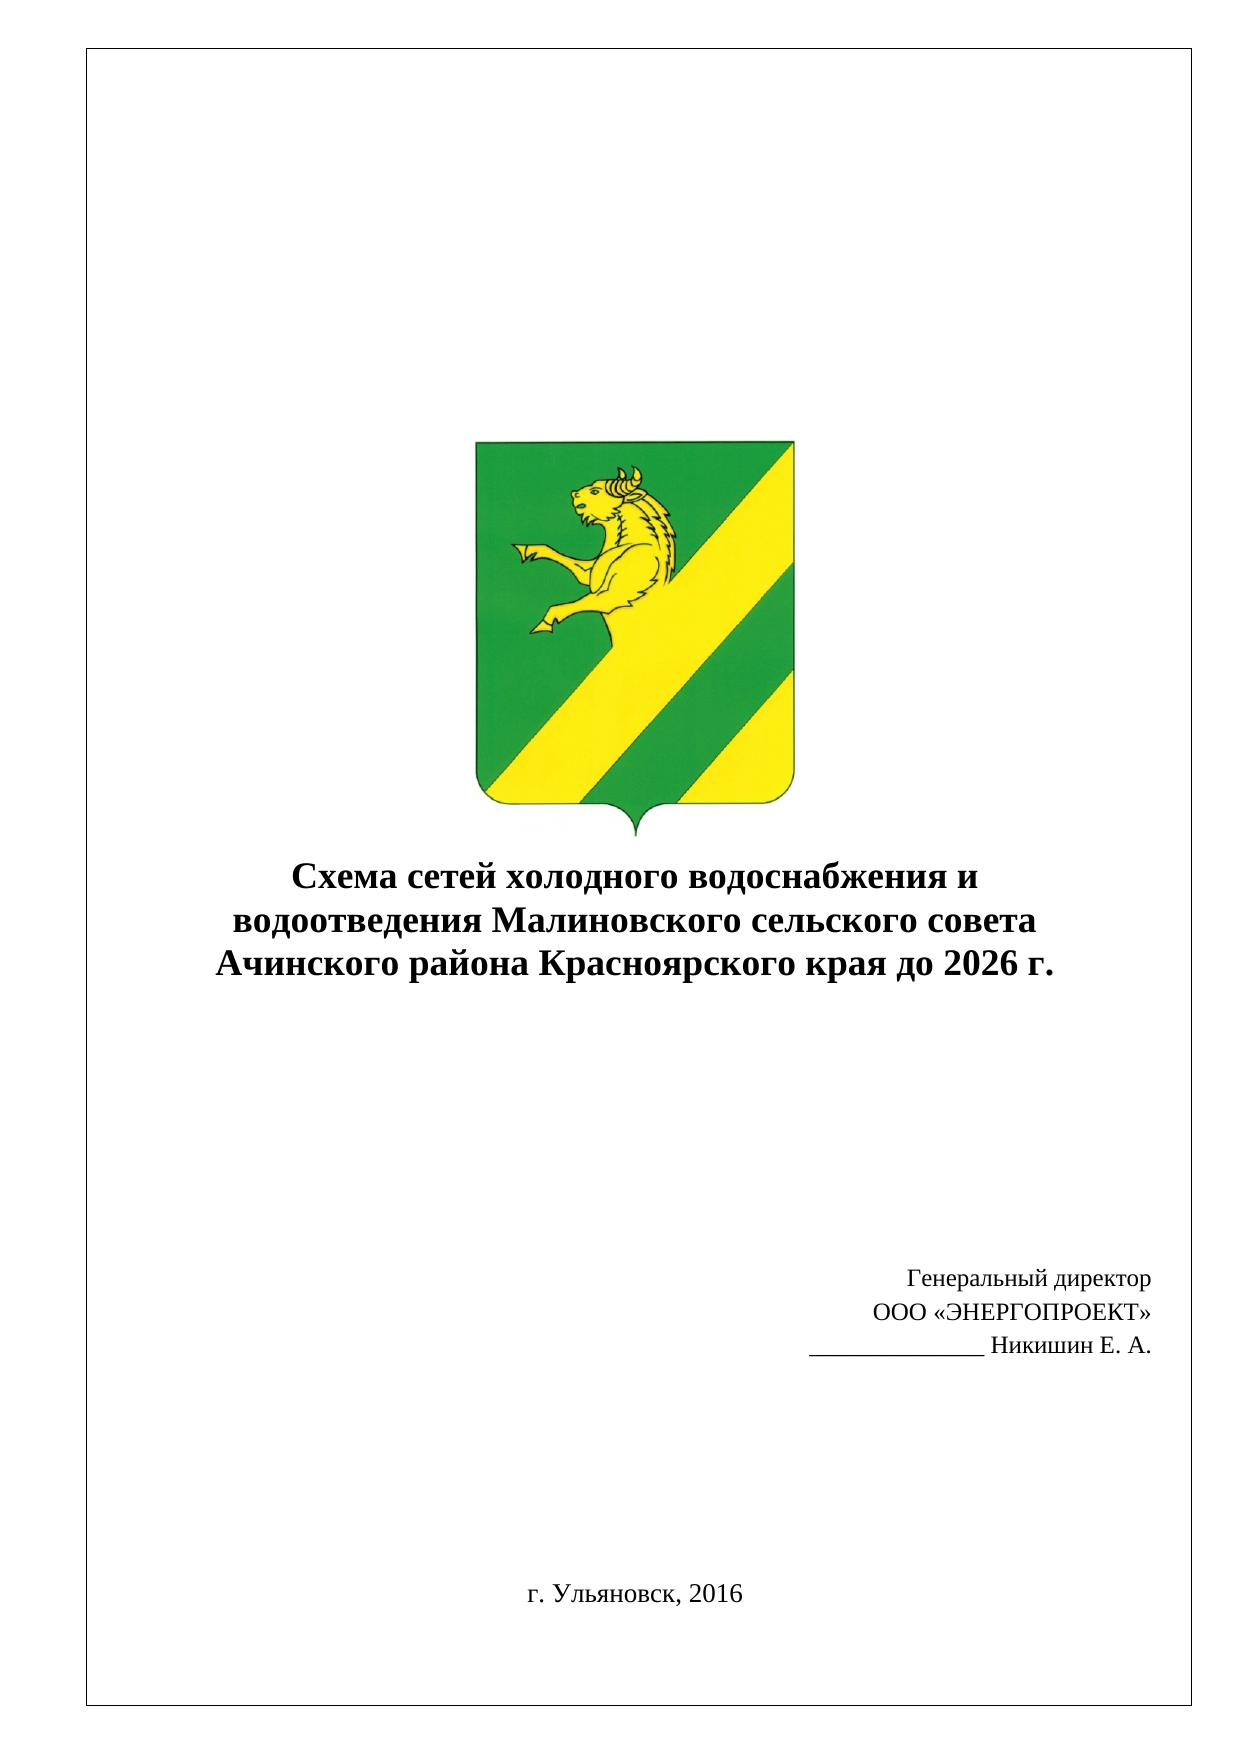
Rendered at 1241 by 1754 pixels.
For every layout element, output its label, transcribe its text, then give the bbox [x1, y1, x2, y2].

picture [472, 440, 798, 837]
text водоотведения Малиновского сельского совета [118, 897, 1152, 940]
text Схема сетей холодного водоснабжения и [118, 854, 1152, 897]
text Генеральный директор [118, 1263, 1152, 1292]
text ООО «ЭНЕРГОПРОЕКТ» [118, 1297, 1152, 1326]
text г. Ульяновск, 2016 [118, 1577, 1152, 1608]
text Ачинского района Красноярского края до 2026 г. [118, 940, 1152, 983]
text ______________ Никишин Е. А. [118, 1330, 1152, 1359]
